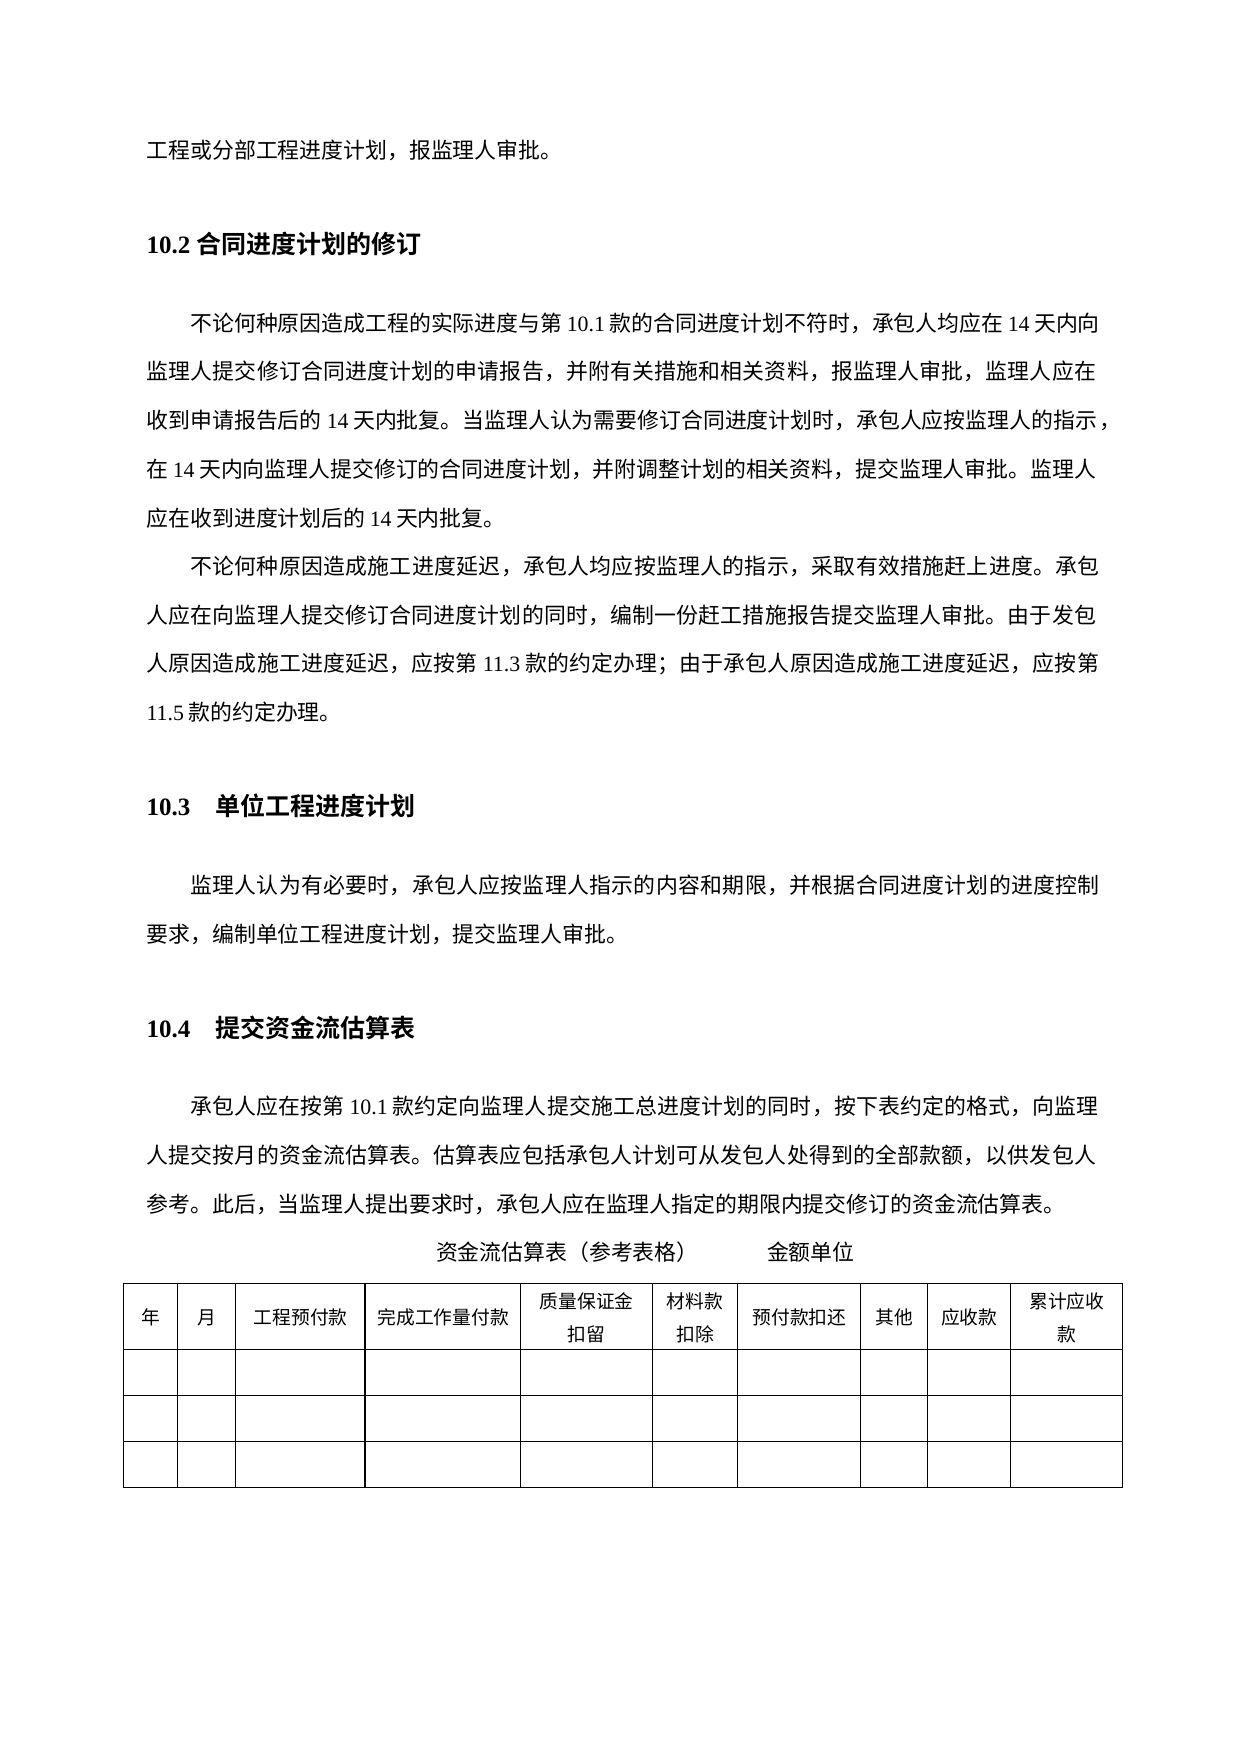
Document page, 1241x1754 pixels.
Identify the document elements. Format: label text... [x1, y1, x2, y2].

table_cell [236, 1350, 364, 1395]
table_header 应收款 [928, 1284, 1010, 1349]
table_cell [928, 1350, 1010, 1395]
table_cell [178, 1442, 235, 1487]
table_cell [521, 1396, 652, 1441]
table_header 材料款扣除 [653, 1284, 737, 1349]
subtitle 10.3 单位工程进度计划 [146, 772, 1100, 837]
text 不论何种原因造成施工进度延迟，承包人均应按监理人的指示，采取有效措施赶上进度。承包人应在向监理人提交修订合同进度计划的同时，编制一份赶工措施报告提交监理人审批。由于发包人原因造成施工进度延迟，应按第11.3款的约定办理；由于承包人原因造成施工进度延迟，应按第11.5款的约定办理。 [146, 548, 1100, 727]
table_header 其他 [861, 1284, 927, 1349]
table_header 工程预付款 [236, 1284, 364, 1349]
table_cell [1011, 1350, 1122, 1395]
table_cell [124, 1350, 177, 1395]
table_cell [178, 1350, 235, 1395]
table_header 质量保证金扣留 [521, 1284, 652, 1349]
table_cell [521, 1350, 652, 1395]
table_header 月 [178, 1284, 235, 1349]
table_cell [124, 1396, 177, 1441]
table_cell [521, 1442, 652, 1487]
table_cell [366, 1442, 520, 1487]
table_cell [653, 1350, 737, 1395]
table_cell [861, 1396, 927, 1441]
table_cell [178, 1396, 235, 1441]
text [146, 132, 1100, 165]
table_header 年 [124, 1284, 177, 1349]
text 资金流估算表（参考表格） 金额单位 [146, 1235, 1100, 1267]
table_cell [738, 1350, 860, 1395]
text 监理人认为有必要时，承包人应按监理人指示的内容和期限，并根据合同进度计划的进度控制要求，编制单位工程进度计划，提交监理人审批。 [146, 867, 1100, 949]
text 承包人应在按第10.1款约定向监理人提交施工总进度计划的同时，按下表约定的格式，向监理人提交按月的资金流估算表。估算表应包括承包人计划可从发包人处得到的全部款额，以供发包人参考。此后，当监理人提出要求时，承包人应在监理人指定的期限内提交修订的资金流估算表。 [146, 1089, 1100, 1219]
table_header 完成工作量付款 [366, 1284, 520, 1349]
table_cell [124, 1442, 177, 1487]
subtitle 10.2 合同进度计划的修订 [146, 210, 1100, 275]
table_cell [738, 1442, 860, 1487]
table_cell [861, 1350, 927, 1395]
table_cell [928, 1442, 1010, 1487]
table_cell [236, 1442, 364, 1487]
text 不论何种原因造成工程的实际进度与第10.1款的合同进度计划不符时，承包人均应在14天内向监理人提交修订合同进度计划的申请报告，并附有关措施和相关资料，报监理人审批，监理人应在收到申请报告后的14天内批复。当监理人认为需要修订合同进度计划时，承包人应按监理人的指示，在14天内向监理人提交修订的合同进度计划，并附调整计划的相关资料，提交监理人审批。监理人应在收到进度计划后的14天内批复。 [146, 305, 1100, 533]
subtitle 10.4 提交资金流估算表 [146, 994, 1100, 1059]
table_cell [366, 1396, 520, 1441]
table_cell [928, 1396, 1010, 1441]
table_cell [366, 1350, 520, 1395]
table_cell [1011, 1396, 1122, 1441]
table_cell [861, 1442, 927, 1487]
table_cell [1011, 1442, 1122, 1487]
table_cell [653, 1396, 737, 1441]
table_header 累计应收款 [1011, 1284, 1122, 1349]
table_cell [738, 1396, 860, 1441]
table_header 预付款扣还 [738, 1284, 860, 1349]
table_cell [653, 1442, 737, 1487]
table_cell [236, 1396, 364, 1441]
